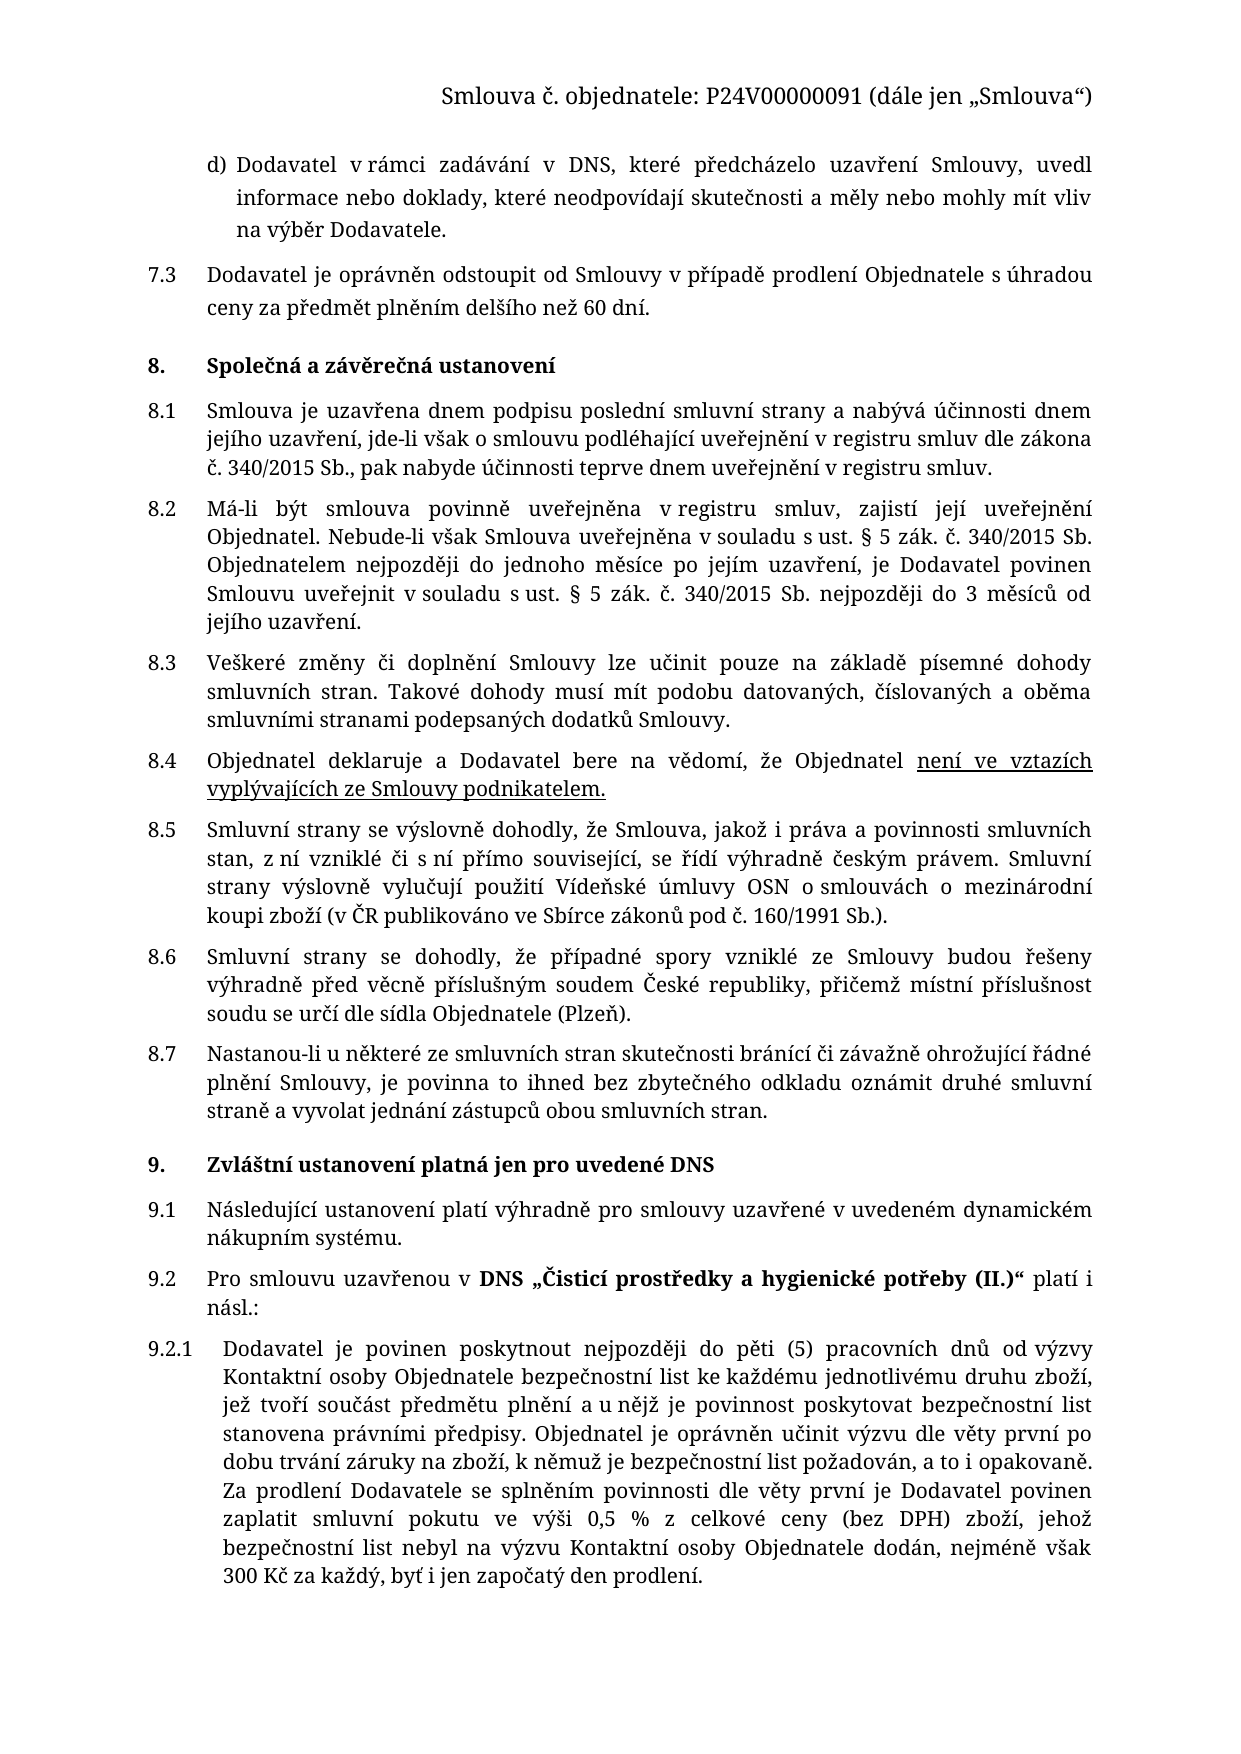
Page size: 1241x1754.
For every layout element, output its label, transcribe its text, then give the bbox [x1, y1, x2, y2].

list Dodavatel v rámci zadávání v DNS, které předcházelo uzavření Smlouvy, uvedl informace nebo doklady, které neodpovídají skutečnosti a měly nebo mohly mít vliv na výběr Dodavatele. [207, 150, 1093, 244]
list Dodavatel je oprávněn odstoupit od Smlouvy v případě prodlení Objednatele s úhradou ceny za předmět plněním delšího než 60 dní. [148, 261, 1093, 322]
list Veškeré změny či doplnění Smlouvy lze učinit pouze na základě písemné dohody smluvních stran. Takové dohody musí mít podobu datovaných, číslovaných a oběma smluvními stranami podepsaných dodatků Smlouvy. [148, 648, 1093, 734]
list Nastanou-li u některé ze smluvních stran skutečnosti bránící či závažně ohrožující řádné plnění Smlouvy, je povinna to ihned bez zbytečného odkladu oznámit druhé smluvní straně a vyvolat jednání zástupců obou smluvních stran. [148, 1039, 1093, 1125]
list Následující ustanovení platí výhradně pro smlouvy uzavřené v uvedeném dynamickém nákupním systému. [148, 1195, 1093, 1252]
list Smlouva je uzavřena dnem podpisu poslední smluvní strany a nabývá účinnosti dnem jejího uzavření, jde-li však o smlouvu podléhající uveřejnění v registru smluv dle zákona č. 340/2015 Sb., pak nabyde účinnosti teprve dnem uveřejnění v registru smluv. [148, 396, 1093, 481]
list Smluvní strany se dohodly, že případné spory vzniklé ze Smlouvy budou řešeny výhradně před věcně příslušným soudem České republiky, přičemž místní příslušnost soudu se určí dle sídla Objednatele (Plzeň). [148, 942, 1093, 1027]
list Smluvní strany se výslovně dohodly, že Smlouva, jakož i práva a povinnosti smluvních stan, z ní vzniklé či s ní přímo související, se řídí výhradně českým právem. Smluvní strany výslovně vylučují použití Vídeňské úmluvy OSN o smlouvách o mezinárodní koupi zboží (v ČR publikováno ve Sbírce zákonů pod č. 160/1991 Sb.). [148, 816, 1093, 929]
list Objednatel deklaruje a Dodavatel bere na vědomí, že Objednatel není ve vztazích vyplývajících ze Smlouvy podnikatelem. [148, 746, 1093, 803]
list Pro smlouvu uzavřenou v DNS „Čisticí prostředky a hygienické potřeby (II.)“ platí i násl.: [148, 1264, 1093, 1321]
list Má-li být smlouva povinně uveřejněna v registru smluv, zajistí její uveřejnění Objednatel. Nebude-li však Smlouva uveřejněna v souladu s ust. § 5 zák. č. 340/2015 Sb. Objednatelem nejpozději do jednoho měsíce po jejím uzavření, je Dodavatel povinen Smlouvu uveřejnit v souladu s ust. § 5 zák. č. 340/2015 Sb. nejpozději do 3 měsíců od jejího uzavření. [148, 494, 1093, 636]
list Dodavatel je povinen poskytnout nejpozději do pěti (5) pracovních dnů od výzvy Kontaktní osoby Objednatele bezpečnostní list ke každému jednotlivému druhu zboží, jež tvoří součást předmětu plnění a u nějž je povinnost poskytovat bezpečnostní list stanovena právními předpisy. Objednatel je oprávněn učinit výzvu dle věty první po dobu trvání záruky na zboží, k němuž je bezpečnostní list požadován, a to i opakovaně. Za prodlení Dodavatele se splněním povinnosti dle věty první je Dodavatel povinen zaplatit smluvní pokutu ve výši 0,5 % z celkové ceny (bez DPH) zboží, jehož bezpečnostní list nebyl na výzvu Kontaktní osoby Objednatele dodán, nejméně však 300 Kč za každý, byť i jen započatý den prodlení. [148, 1334, 1093, 1590]
list Zvláštní ustanovení platná jen pro uvedené DNS [148, 1150, 1093, 1178]
list Společná a závěrečná ustanovení [148, 351, 1093, 379]
